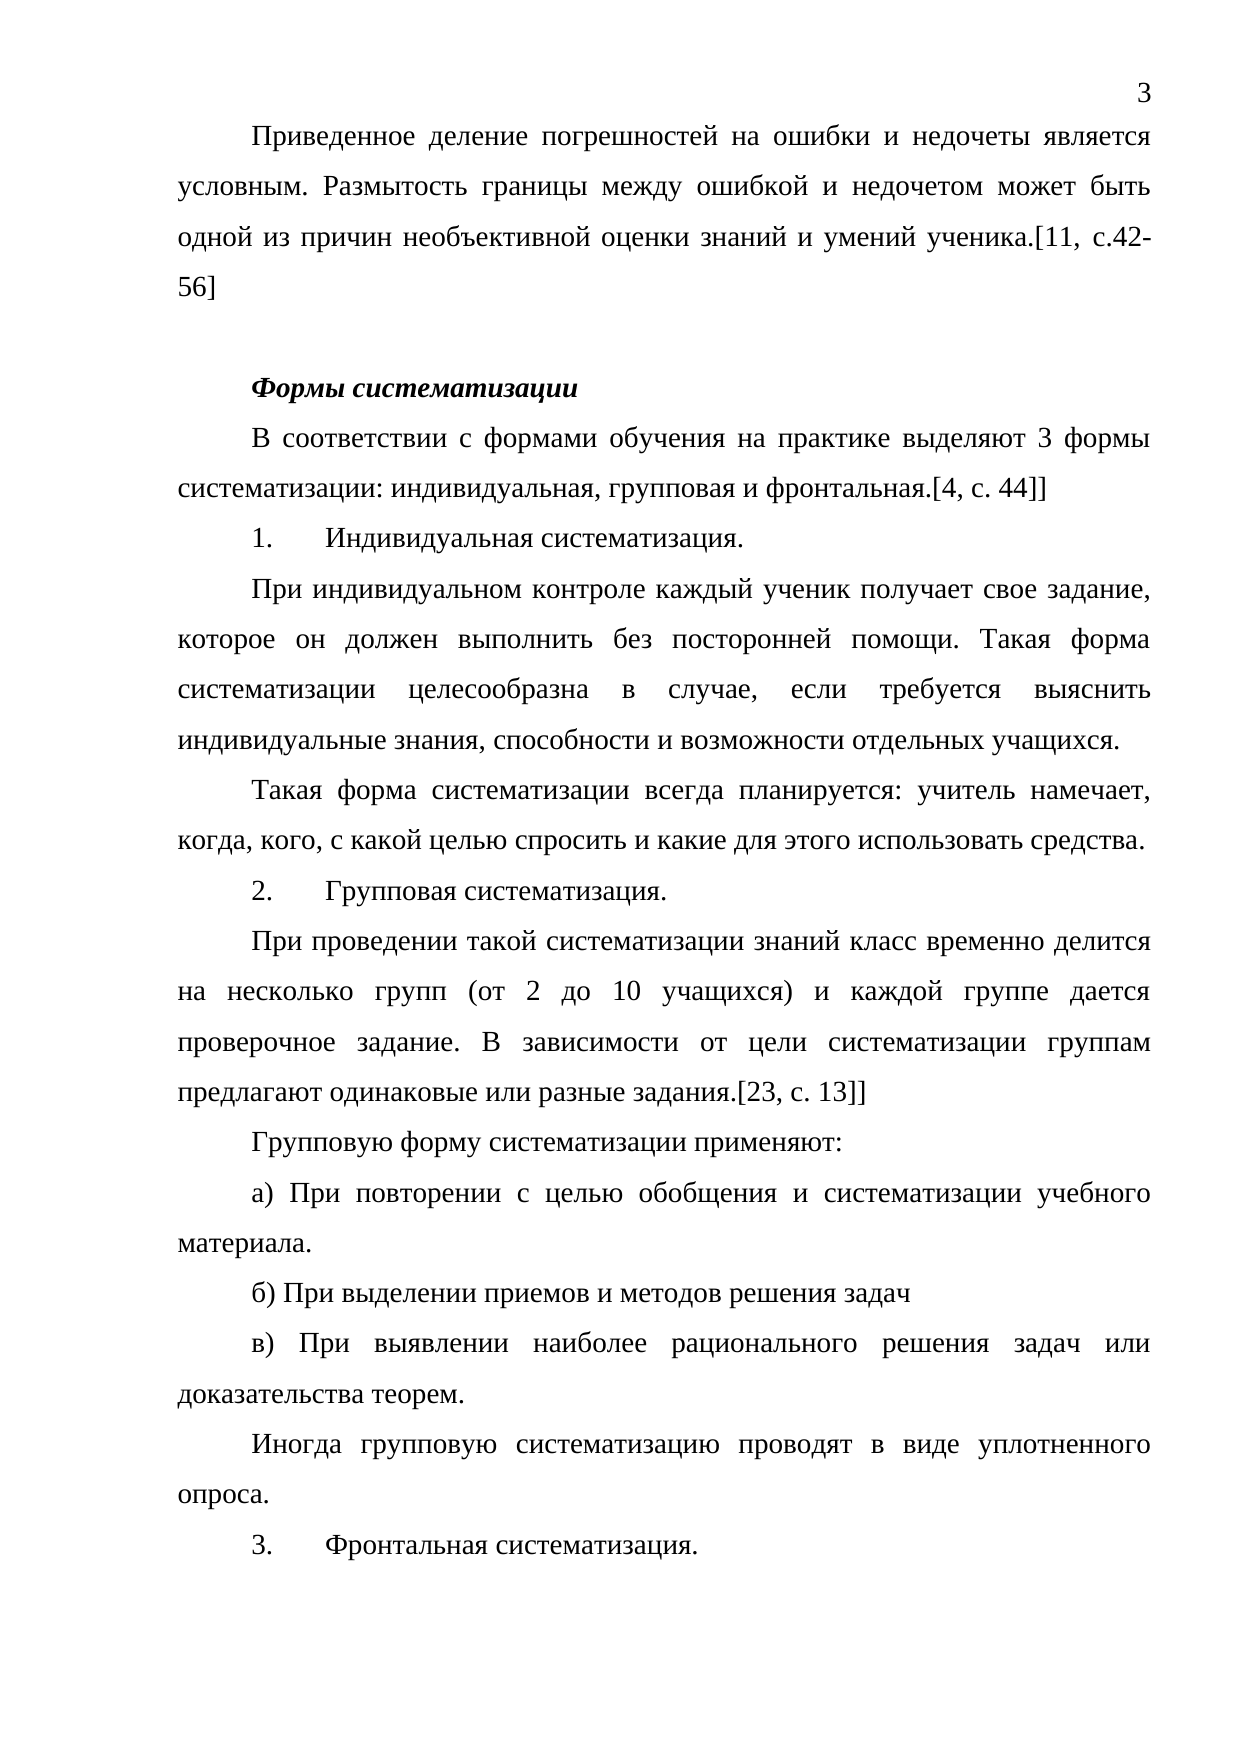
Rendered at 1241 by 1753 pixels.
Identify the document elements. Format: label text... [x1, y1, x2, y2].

text При проведении такой систематизации знаний класс временно делится на несколько групп (от 2 до 10 учащихся) и каждой группе дается проверочное задание. В зависимости от цели систематизации группам предлагают одинаковые или разные задания.[23, с. 13]] [177, 923, 1152, 1108]
text Такая форма систематизации всегда планируется: учитель намечает, когда, кого, с какой целью спросить и какие для этого использовать средства. [177, 772, 1152, 856]
text Формы систематизации [177, 370, 1152, 403]
list Групповая систематизация. [177, 873, 1152, 906]
text Приведенное деление погрешностей на ошибки и недочеты является условным. Размытость границы между ошибкой и недочетом может быть одной из причин необъективной оценки знаний и умений ученика.[11, c.42-56] [177, 118, 1152, 303]
list Фронтальная систематизация. [177, 1527, 1152, 1560]
text а) При повторении с целью обобщения и систематизации учебного материала. [177, 1175, 1152, 1258]
text в) При выявлении наиболее рационального решения задач или доказательства теорем. [177, 1326, 1152, 1409]
list Индивидуальная систематизация. [177, 521, 1152, 554]
text При индивидуальном контроле каждый ученик получает свое задание, которое он должен выполнить без посторонней помощи. Такая форма систематизации целесообразна в случае, если требуется выяснить индивидуальные знания, способности и возможности отдельных учащихся. [177, 571, 1152, 755]
text б) При выделении приемов и методов решения задач [177, 1275, 1152, 1309]
text Групповую форму систематизации применяют: [177, 1124, 1152, 1158]
text Иногда групповую систематизацию проводят в виде уплотненного опроса. [177, 1426, 1152, 1510]
text В соответствии с формами обучения на практике выделяют 3 формы систематизации: индивидуальная, групповая и фронтальная.[4, с. 44]] [177, 420, 1152, 504]
